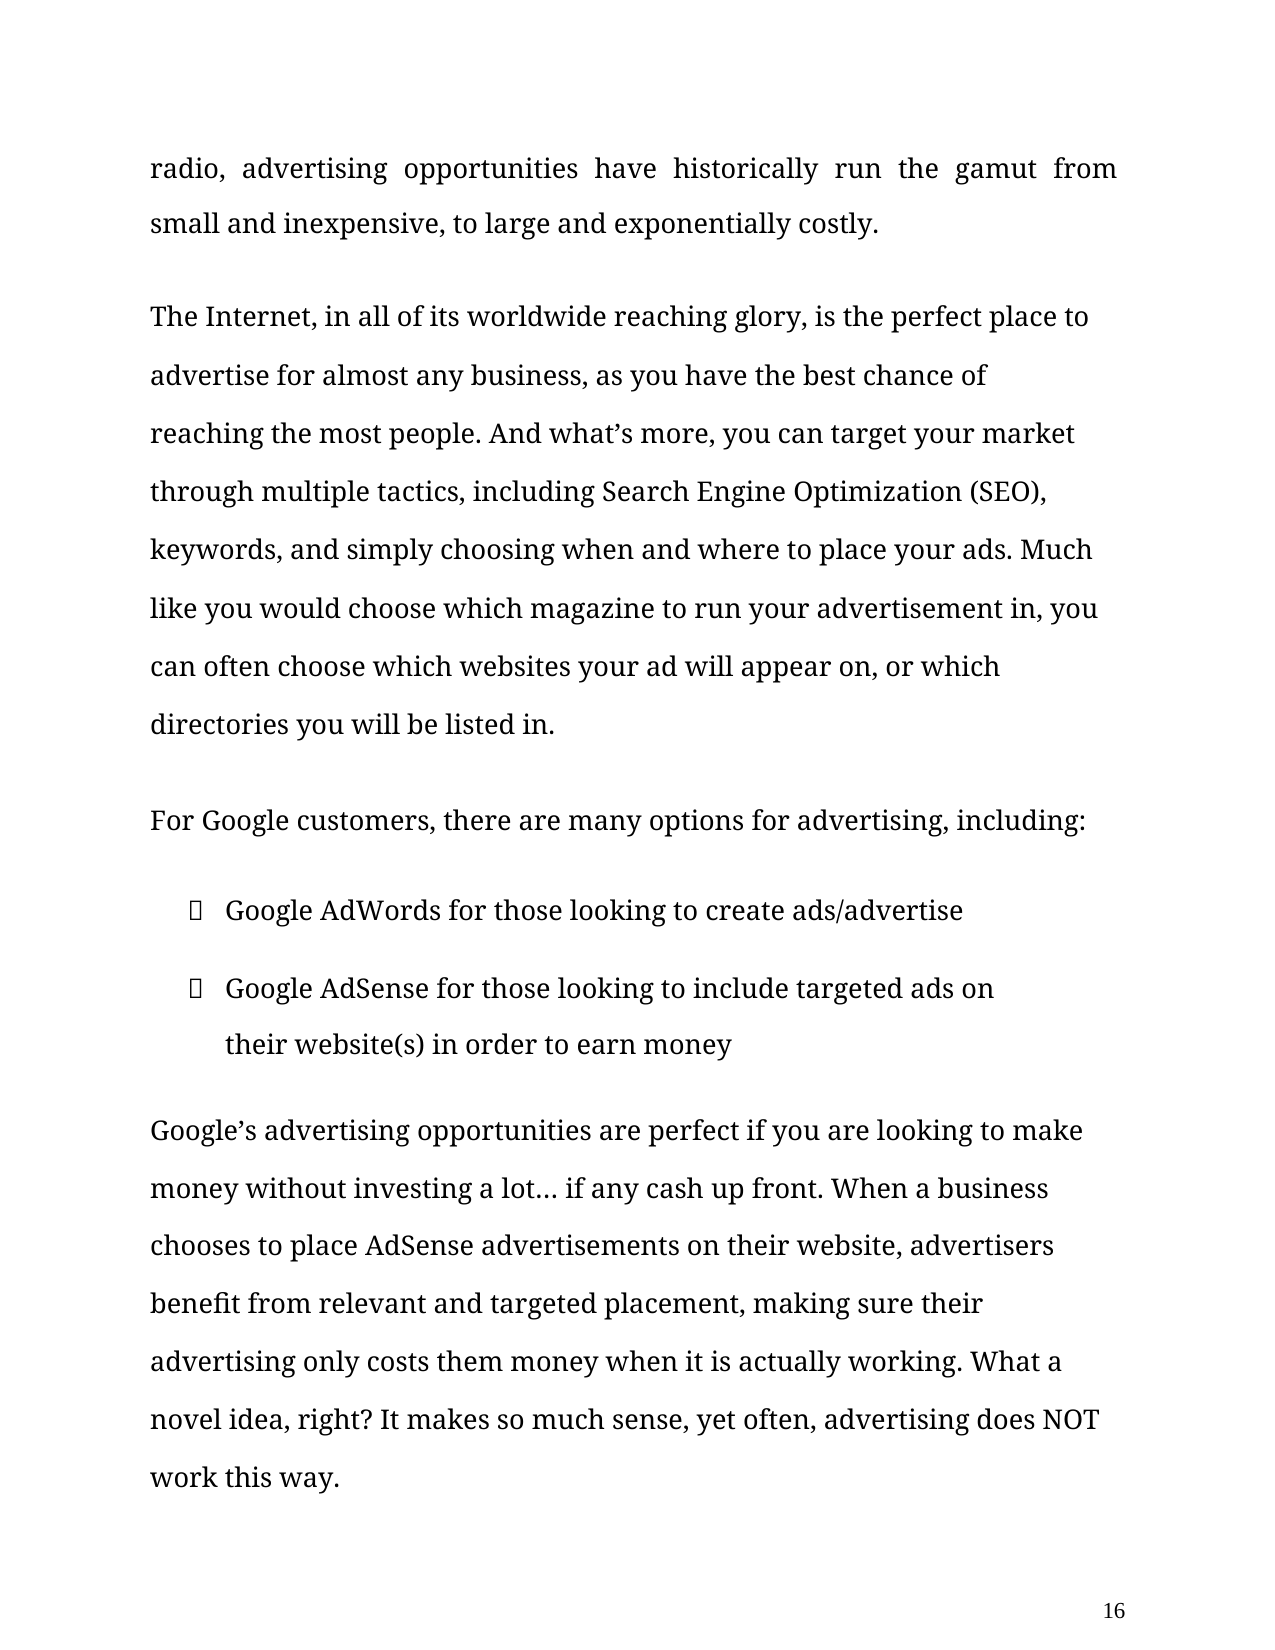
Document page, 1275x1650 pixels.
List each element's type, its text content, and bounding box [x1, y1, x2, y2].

text The Internet, in all of its worldwide reaching glory, is the perfect place to advertise for almost any business, as you have the best chance of reaching the most people. And what’s more, you can target your market through multiple tactics, including Search Engine Optimization (SEO), keywords, and simply choosing when and where to place your ads. Much like you would choose which magazine to run your advertisement in, you can often choose which websites your ad will appear on, or which directories you will be listed in. [150, 298, 1100, 742]
text Google’s advertising opportunities are perfect if you are looking to make money without investing a lot… if any cash up front. When a business chooses to place AdSense advertisements on their website, advertisers benefit from relevant and targeted placement, making sure their advertising only costs them money when it is actually working. What a novel idea, right? It makes so much sense, yet often, advertising does NOT work this way. [150, 1111, 1121, 1495]
text For Google customers, there are many options for advertising, including: [150, 802, 1125, 838]
list Google AdSense for those looking to include targeted ads on their website(s) in order to earn money [187, 970, 1054, 1062]
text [150, 150, 1119, 242]
list Google AdWords for those looking to create ads/advertise [187, 891, 1125, 928]
